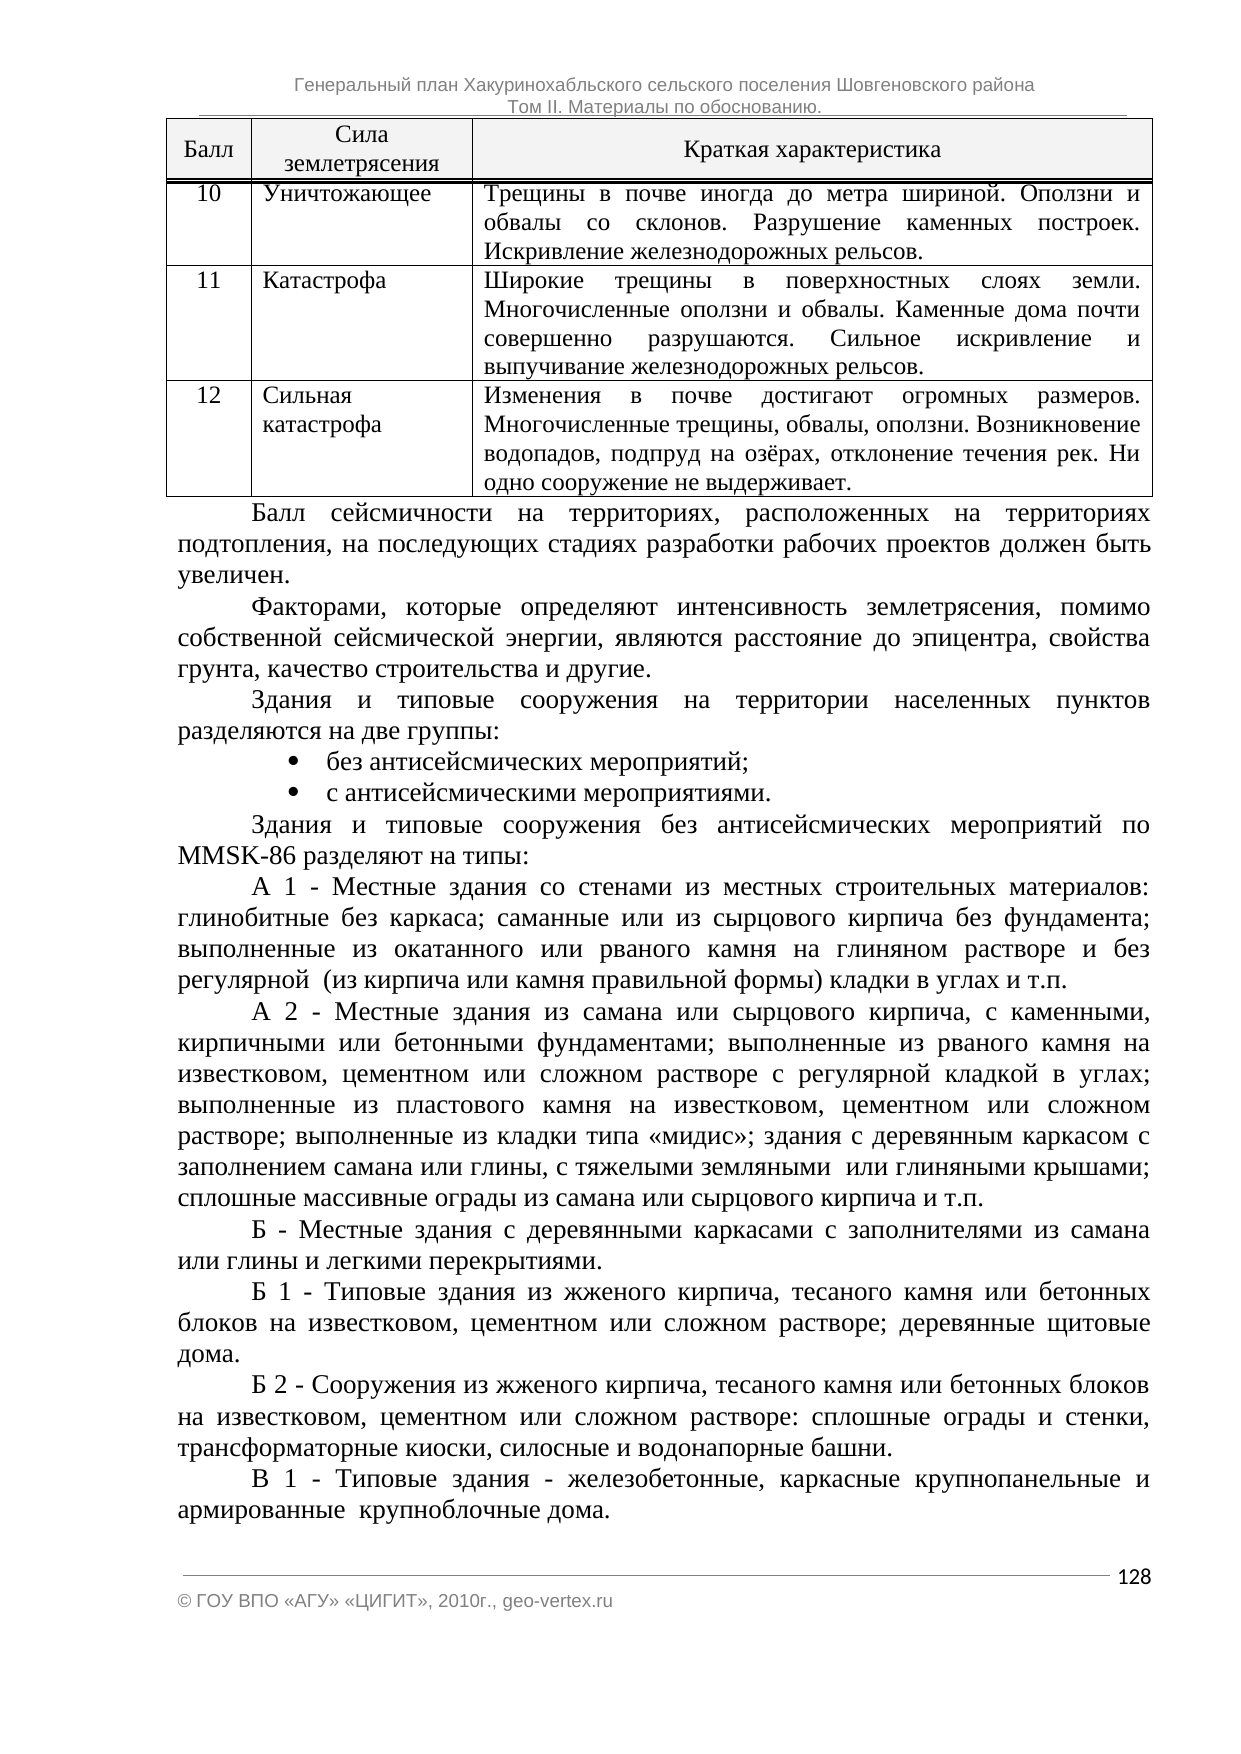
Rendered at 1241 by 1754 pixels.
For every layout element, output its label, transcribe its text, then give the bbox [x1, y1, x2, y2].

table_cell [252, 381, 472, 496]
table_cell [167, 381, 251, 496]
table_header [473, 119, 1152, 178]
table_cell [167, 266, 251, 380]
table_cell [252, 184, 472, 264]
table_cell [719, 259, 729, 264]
text А 1 - Местные здания со стенами из местных строительных материалов: глинобитные без каркаса; саманные или из сырцового кирпича без фундамента; выполненные из окатанного или рваного камня на глиняном растворе и без регулярной (из кирпича или камня правильной формы) кладки в углах и т.п. [177, 870, 1152, 995]
list без антисейсмических мероприятий; [288, 745, 1152, 777]
text Б 2 - Сооружения из жженого кирпича, тесаного камня или бетонных блоков на известковом, цементном или сложном растворе: сплошные ограды и стенки, трансформаторные киоски, силосные и водонапорные башни. [177, 1368, 1152, 1462]
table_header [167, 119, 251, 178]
text Здания и типовые сооружения на территории населенных пунктов разделяются на две группы: [177, 683, 1152, 745]
text А 2 - Местные здания из самана или сырцового кирпича, с каменными, кирпичными или бетонными фундаментами; выполненные из рваного камня на известковом, цементном или сложном растворе с регулярной кладкой в углах; выполненные из пластового камня на известковом, цементном или сложном растворе; выполненные из кладки типа «мидис»; здания с деревянным каркасом с заполнением самана или глины, с тяжелыми земляными или глиняными крышами; сплошные массивные ограды из самана или сырцового кирпича и т.п. [177, 995, 1152, 1213]
text Балл сейсмичности на территориях, расположенных на территориях подтопления, на последующих стадиях разработки рабочих проектов должен быть увеличен. [177, 497, 1152, 589]
text Б - Местные здания с деревянными каркасами с заполнителями из самана или глины и легкими перекрытиями. [177, 1213, 1152, 1275]
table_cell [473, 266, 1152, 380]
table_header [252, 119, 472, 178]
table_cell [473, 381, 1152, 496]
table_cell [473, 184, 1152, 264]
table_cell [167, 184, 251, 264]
text Б 1 - Типовые здания из жженого кирпича, тесаного камня или бетонных блоков на известковом, цементном или сложном растворе; деревянные щитовые дома. [177, 1275, 1152, 1368]
list с антисейсмическими мероприятиями. [288, 777, 1152, 808]
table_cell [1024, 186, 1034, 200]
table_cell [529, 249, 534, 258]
text Здания и типовые сооружения без антисейсмических мероприятий по MМSK-86 разделяют на типы: [177, 808, 1152, 870]
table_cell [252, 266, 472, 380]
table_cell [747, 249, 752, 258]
text В 1 - Типовые здания - железобетонные, каркасные крупнопанельные и армированные крупноблочные дома. [177, 1462, 1152, 1524]
text Факторами, которые определяют интенсивность землетрясения, помимо собственной сейсмической энергии, являются расстояние до эпицентра, свойства грунта, качество строительства и другие. [177, 589, 1152, 683]
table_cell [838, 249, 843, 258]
